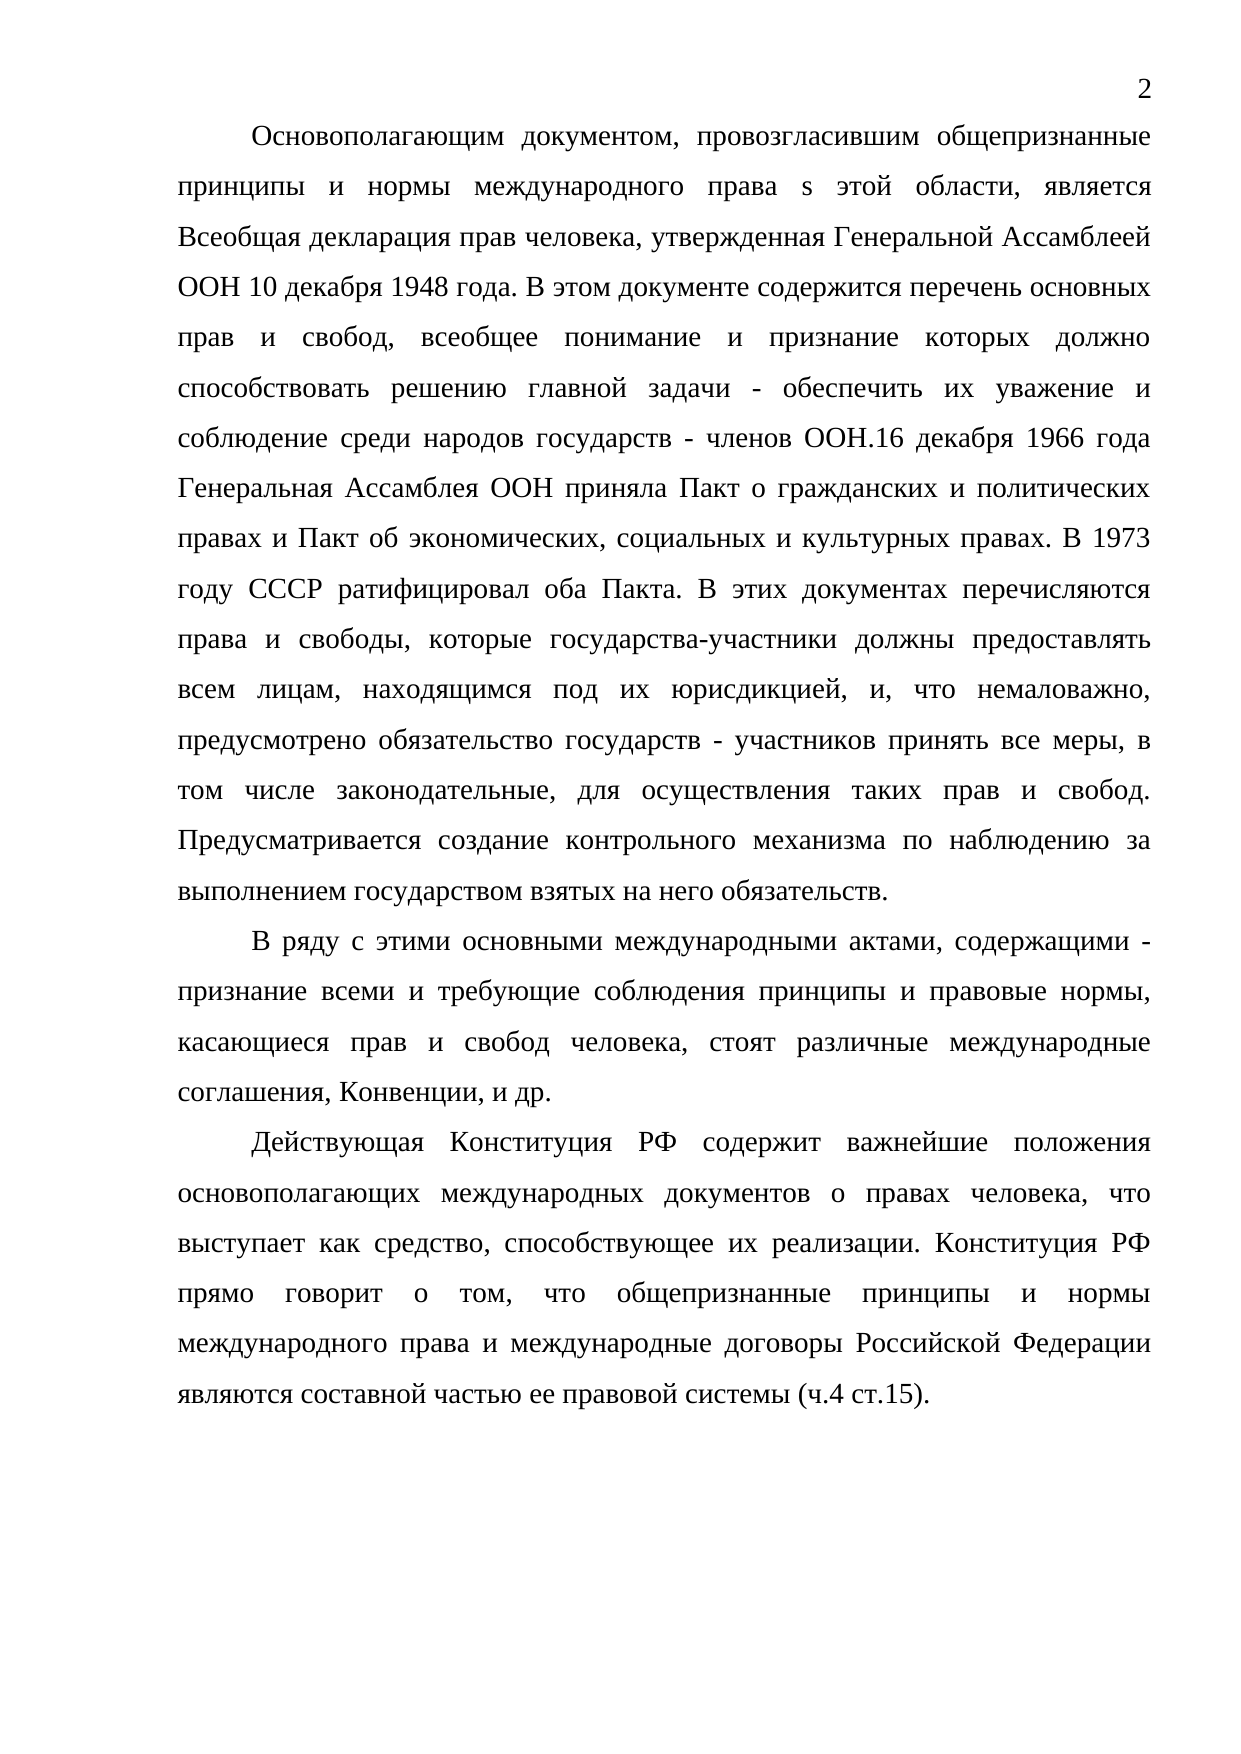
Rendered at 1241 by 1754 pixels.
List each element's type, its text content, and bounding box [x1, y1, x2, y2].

text Действующая Конституция РФ содержит важнейшие положения основополагающих международных документов о правах человека, что выступает как средство, способствующее их реализации. Конституция РФ прямо говорит о том, что общепризнанные принципы и нормы международного права и международные договоры Российской Федерации являются составной частью ее правовой системы (ч.4 ст.15). [177, 1124, 1152, 1409]
text Основополагающим документом, провозгласившим общепризнанные принципы и нормы международного права s этой области, является Всеобщая декларация прав человека, утвержденная Генеральной Ассамблеей ООН 10 декабря 1948 года. В этом документе содержится перечень основных прав и свобод, всеобщее понимание и признание которых должно способствовать решению главной задачи - обеспечить их уважение и соблюдение среди народов государств - членов ООН.16 декабря 1966 года Генеральная Ассамблея ООН приняла Пакт о гражданских и политических правах и Пакт об экономических, социальных и культурных правах. В 1973 году СССР ратифицировал оба Пакта. В этих документах перечисляются права и свободы, которые государства-участники должны предоставлять всем лицам, находящимся под их юрисдикцией, и, что немаловажно, предусмотрено обязательство государств - участников принять все меры, в том числе законодательные, для осуществления таких прав и свобод. Предусматривается создание контрольного механизма по наблюдению за выполнением государством взятых на него обязательств. [177, 118, 1152, 906]
text В ряду с этими основными международными актами, содержащими - признание всеми и требующие соблюдения принципы и правовые нормы, касающиеся прав и свобод человека, стоят различные международные соглашения, Конвенции, и др. [177, 923, 1152, 1108]
